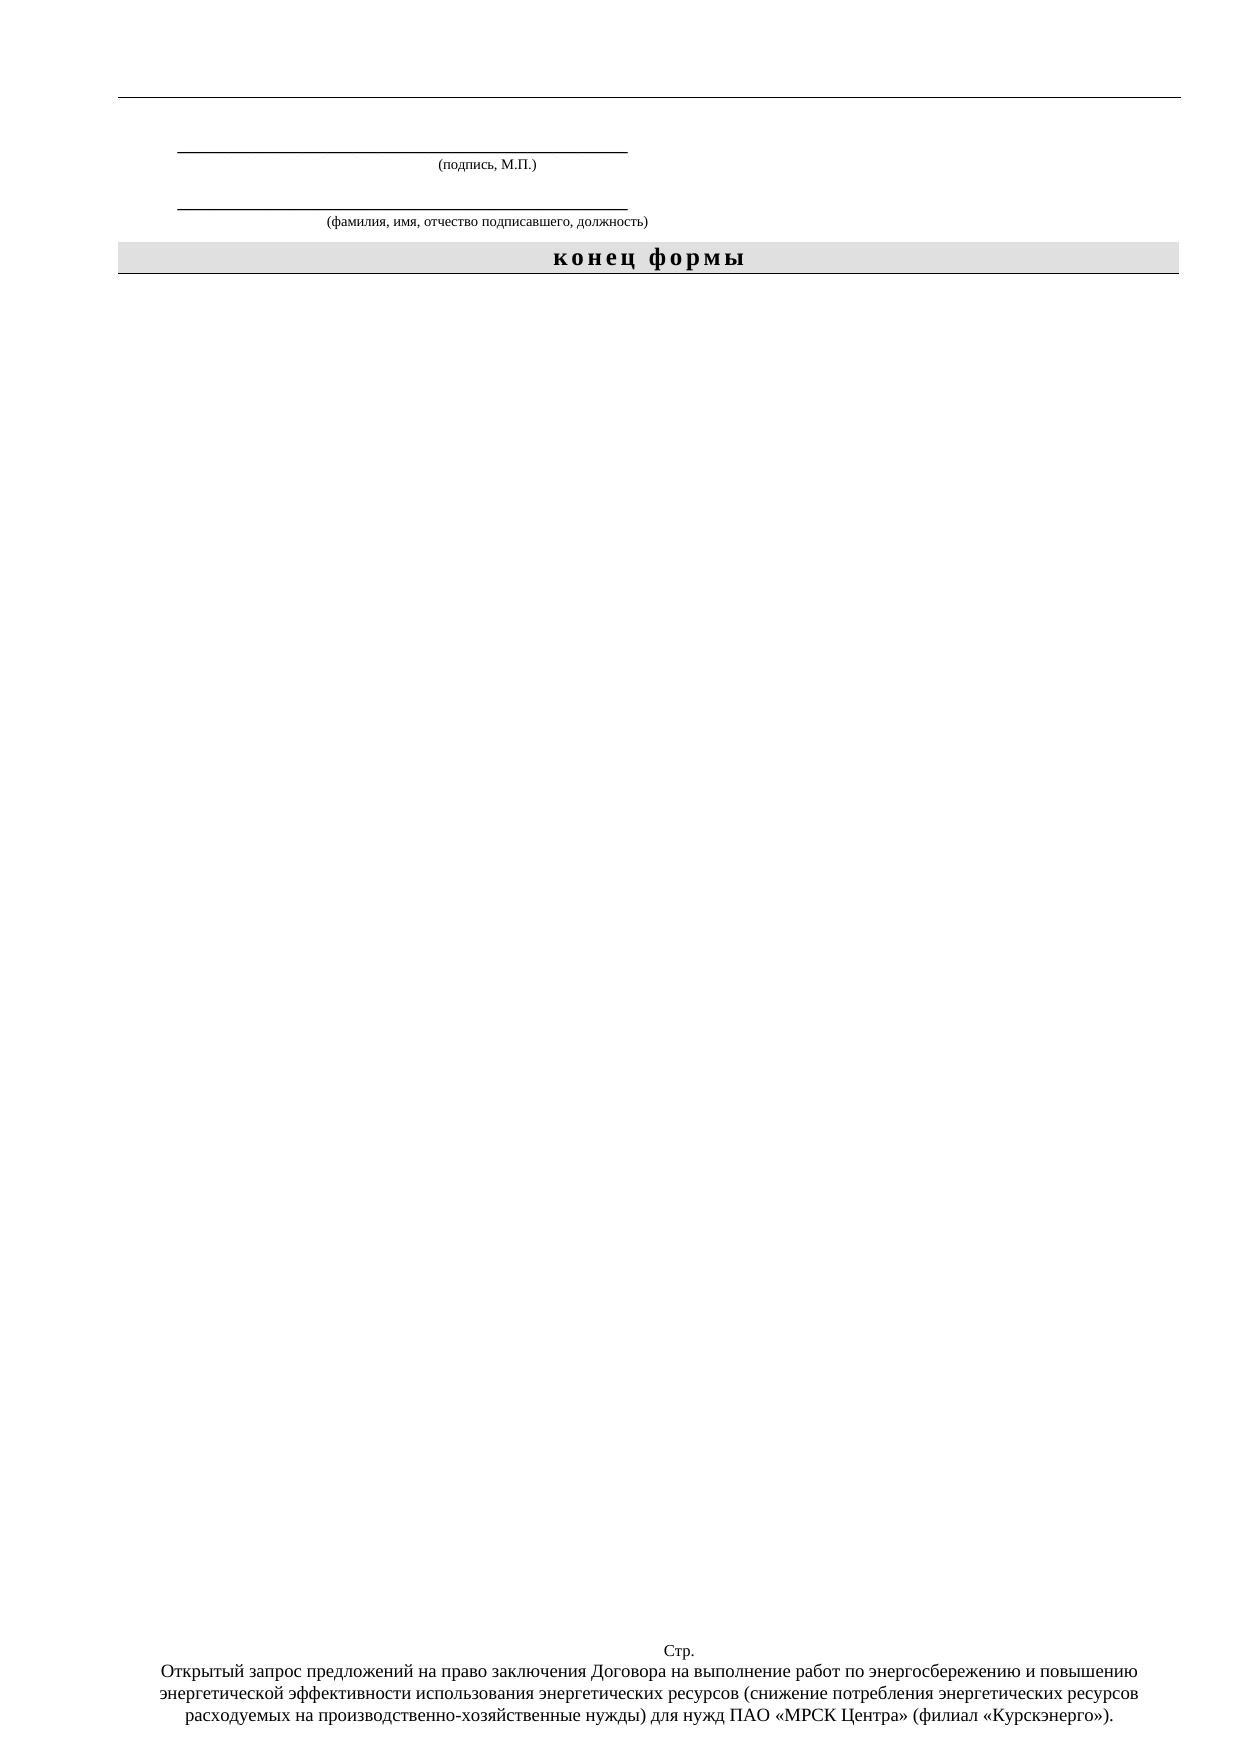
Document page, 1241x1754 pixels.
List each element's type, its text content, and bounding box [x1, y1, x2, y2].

text (подпись, М.П.) [118, 156, 797, 184]
text (фамилия, имя, отчество подписавшего, должность) [118, 213, 797, 242]
text ____________________________________ [118, 184, 1181, 213]
text конец формы [118, 242, 1179, 273]
text ____________________________________ [118, 127, 1181, 156]
